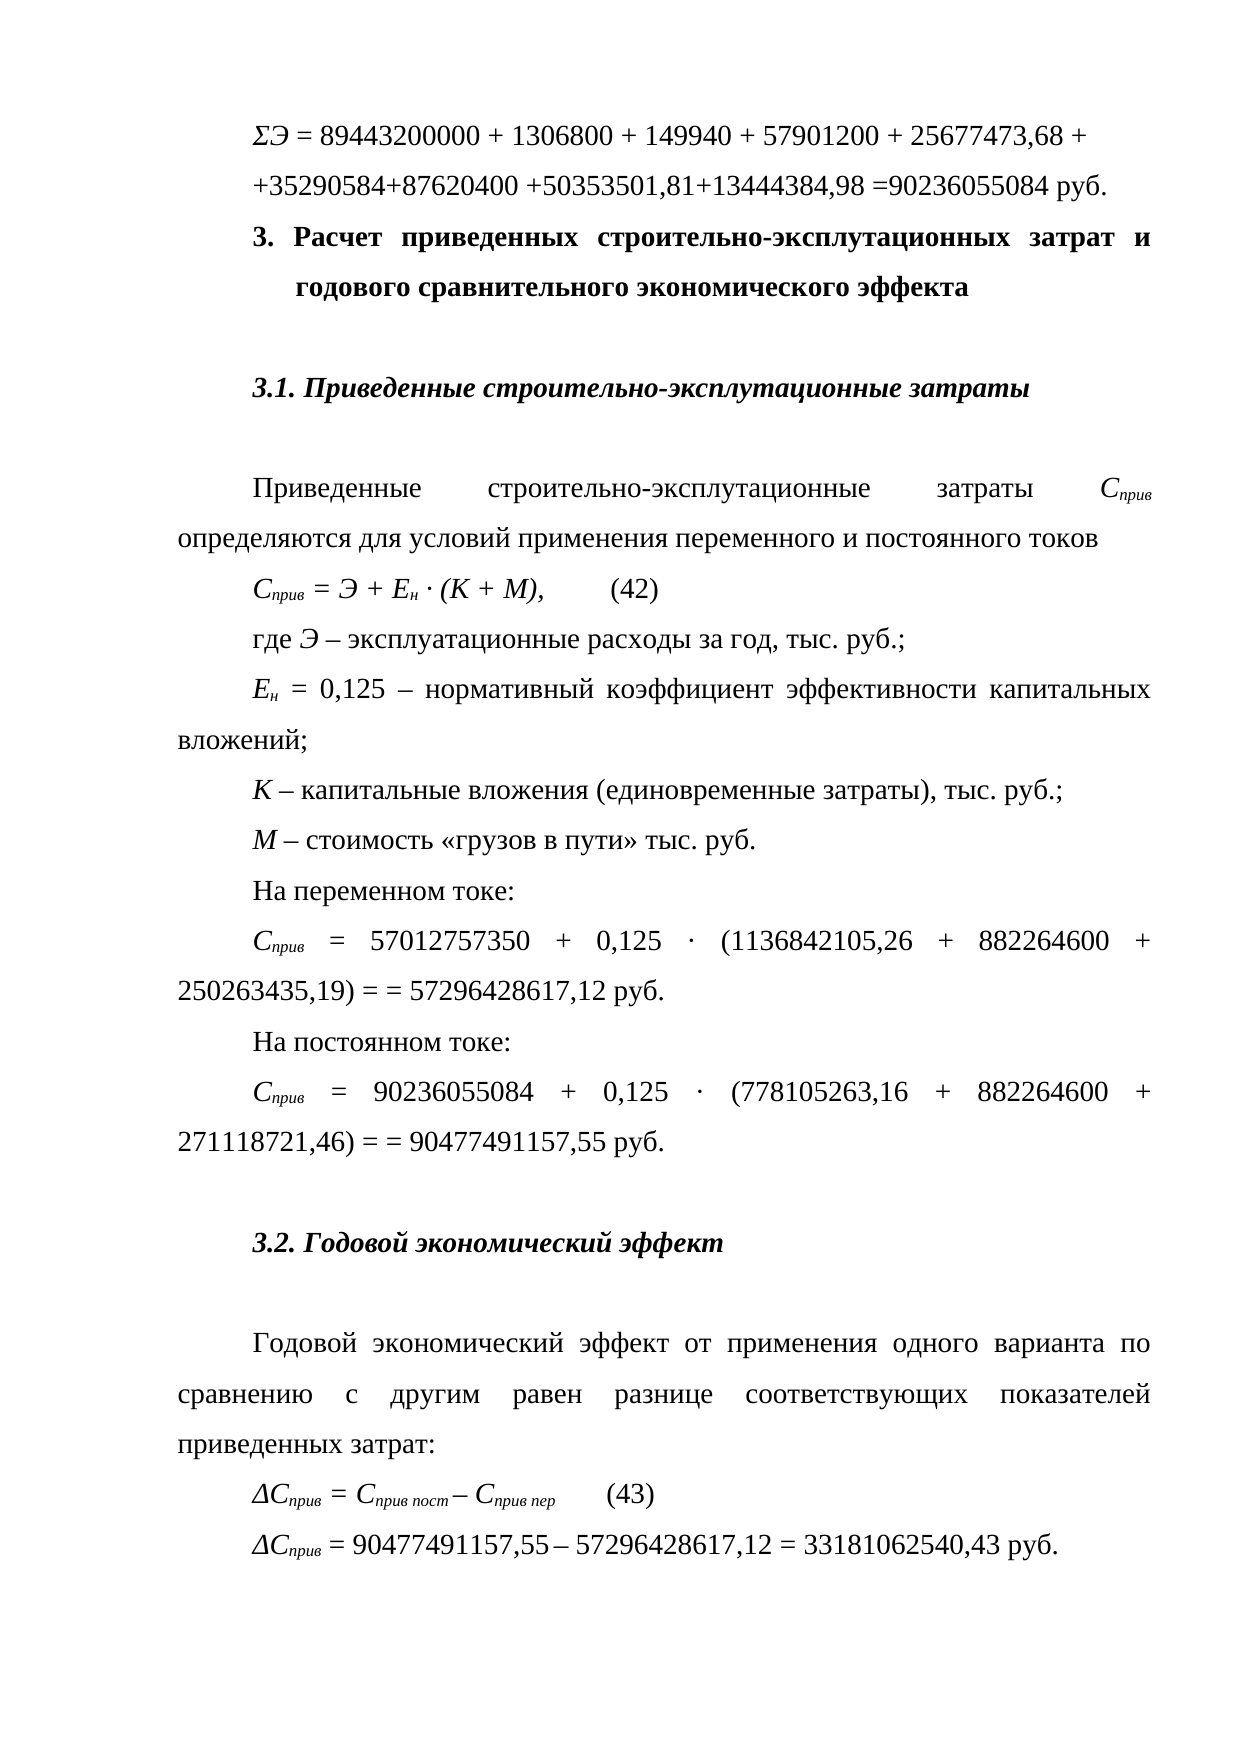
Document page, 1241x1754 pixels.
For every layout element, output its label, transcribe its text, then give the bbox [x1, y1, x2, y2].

text ΔСприв = 90477491157,55 – 57296428617,12 = 33181062540,43 руб. [177, 1527, 1152, 1560]
text где Э – эксплуатационные расходы за год, тыс. руб.; [177, 621, 1152, 655]
text ΣЭ = 89443200000 + 1306800 + 149940 + 57901200 + 25677473,68 + [177, 118, 1152, 152]
text ΔСприв = Сприв пост – Сприв пер (43) [177, 1477, 1152, 1510]
text Сприв = 90236055084 + 0,125 · (778105263,16 + 882264600 + 271118721,46) = = 90477491157,55 руб. [177, 1074, 1152, 1158]
text М – стоимость «грузов в пути» тыс. руб. [177, 822, 1152, 856]
text Сприв = Э + Ен · (К + М), (42) [177, 571, 1152, 604]
text На переменном токе: [177, 873, 1152, 906]
text Сприв = 57012757350 + 0,125 · (1136842105,26 + 882264600 + 250263435,19) = = 57296428617,12 руб. [177, 923, 1152, 1007]
text К – капитальные вложения (единовременные затраты), тыс. руб.; [177, 772, 1152, 806]
text Годовой экономический эффект от применения одного варианта по сравнению с другим равен разнице соответствующих показателей приведенных затрат: [177, 1326, 1152, 1460]
text На постоянном токе: [177, 1024, 1152, 1057]
text 3.2. Годовой экономический эффект [177, 1225, 1152, 1258]
text +35290584+87620400 +50353501,81+13444384,98 =90236055084 руб. [177, 168, 1152, 202]
text Приведенные строительно-эксплутационные затраты Сприв определяются для условий применения переменного и постоянного токов [177, 470, 1152, 554]
text Ен = 0,125 – нормативный коэффициент эффективности капитальных вложений; [177, 672, 1152, 755]
text 3. Расчет приведенных строительно-эксплутационных затрат и годового сравнительного экономического эффекта [252, 219, 1152, 303]
text 3.1. Приведенные строительно-эксплутационные затраты [177, 370, 1152, 403]
